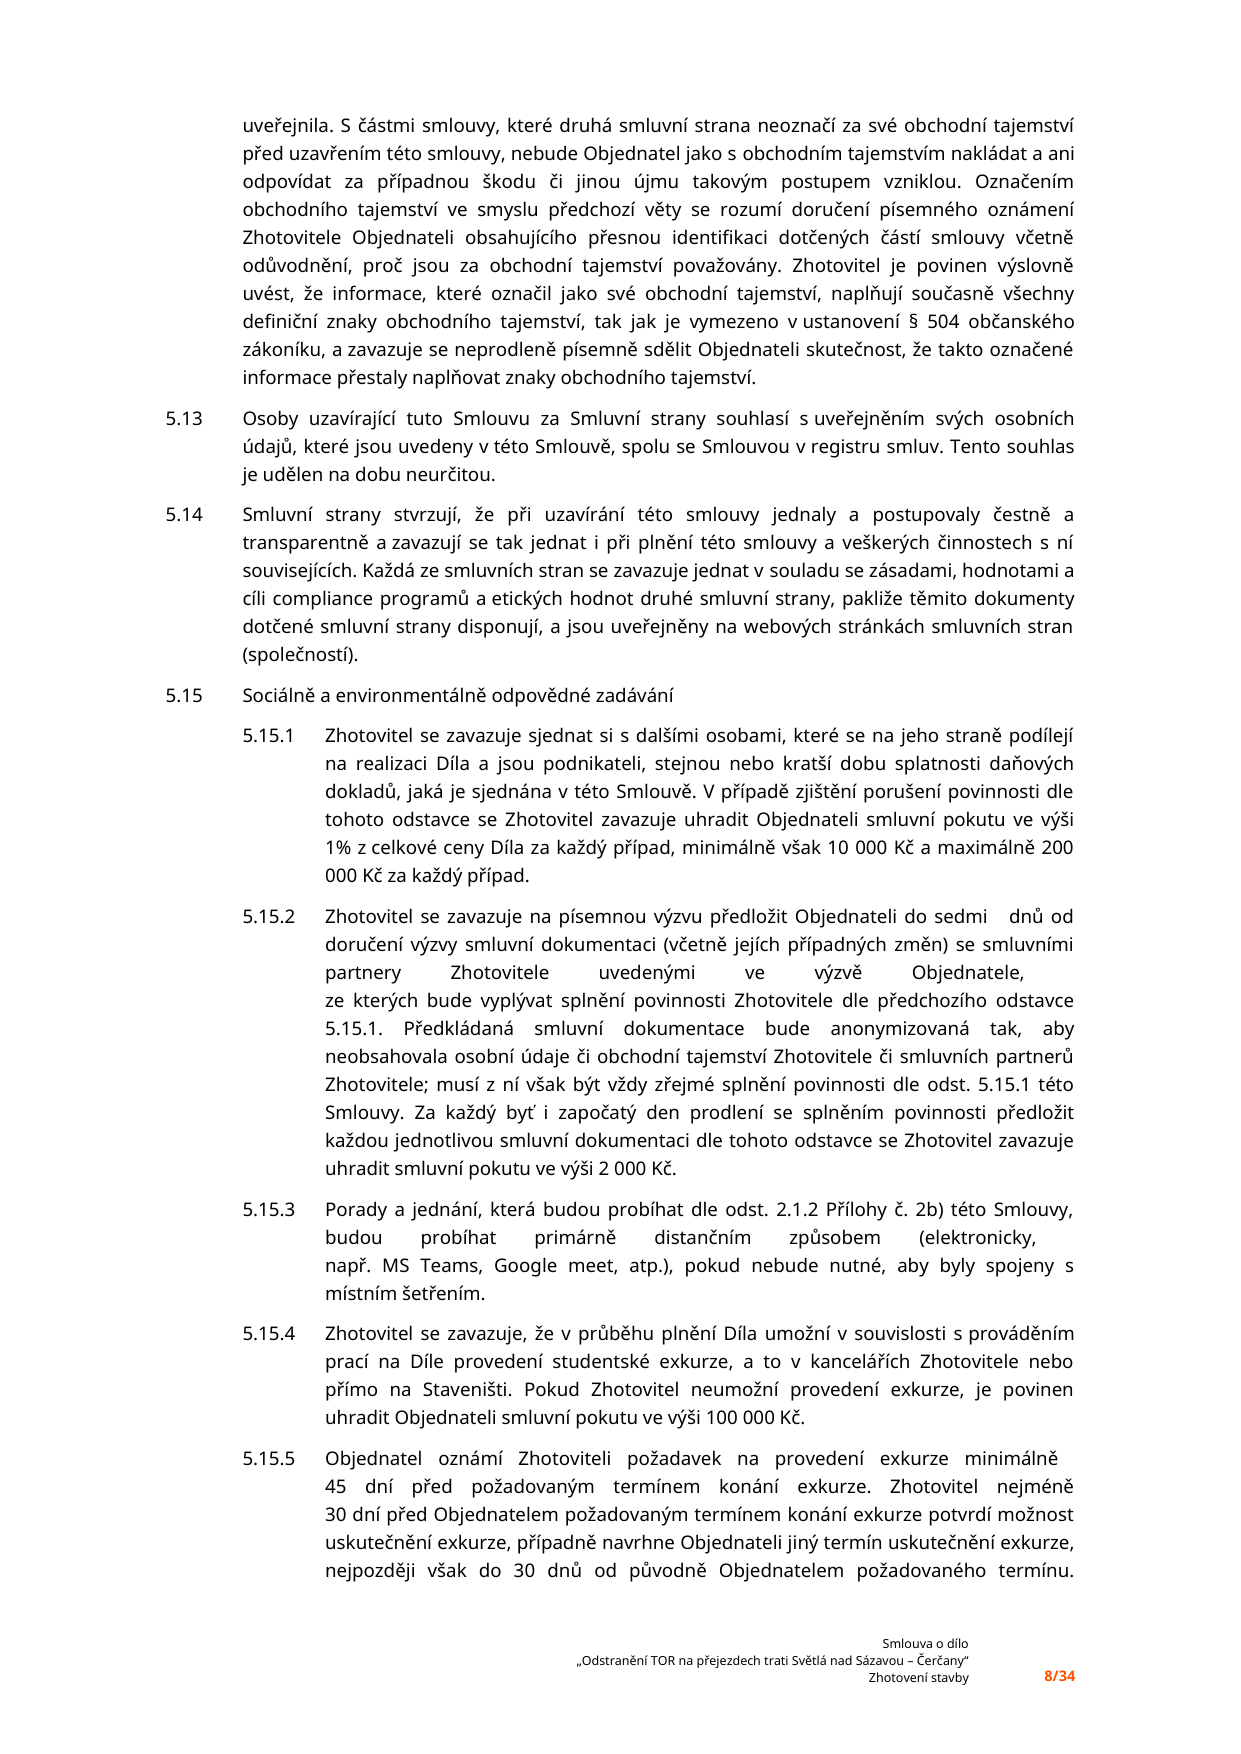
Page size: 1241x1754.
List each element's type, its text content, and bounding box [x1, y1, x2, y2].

list Zhotovitel se zavazuje na písemnou výzvu předložit Objednateli do sedmi dnů od doručení výzvy smluvní dokumentaci (včetně jejích případných změn) se smluvními partnery Zhotovitele uvedenými ve výzvě Objednatele, ze kterých bude vyplývat splnění povinnosti Zhotovitele dle předchozího odstavce 5.15.1. Předkládaná smluvní dokumentace bude anonymizovaná tak, aby neobsahovala osobní údaje či obchodní tajemství Zhotovitele či smluvních partnerů Zhotovitele; musí z ní však být vždy zřejmé splnění povinnosti dle odst. 5.15.1 této Smlouvy. Za každý byť i započatý den prodlení se splněním povinnosti předložit každou jednotlivou smluvní dokumentaci dle tohoto odstavce se Zhotovitel zavazuje uhradit smluvní pokutu ve výši 2 000 Kč. [242, 903, 1075, 1181]
list Porady a jednání, která budou probíhat dle odst. 2.1.2 Přílohy č. 2b) této Smlouvy, budou probíhat primárně distančním způsobem (elektronicky, např. MS Teams, Google meet, atp.), pokud nebude nutné, aby byly spojeny s místním šetřením. [242, 1196, 1075, 1306]
list Zhotovitel se zavazuje sjednat si s dalšími osobami, které se na jeho straně podílejí na realizaci Díla a jsou podnikateli, stejnou nebo kratší dobu splatnosti daňových dokladů, jaká je sjednána v této Smlouvě. V případě zjištění porušení povinnosti dle tohoto odstavce se Zhotovitel zavazuje uhradit Objednateli smluvní pokutu ve výši 1% z celkové ceny Díla za každý případ, minimálně však 10 000 Kč a maximálně 200 000 Kč za každý případ. [242, 723, 1075, 888]
list Zhotovitel se zavazuje, že v průběhu plnění Díla umožní v souvislosti s prováděním prací na Díle provedení studentské exkurze, a to v kancelářích Zhotovitele nebo přímo na Staveništi. Pokud Zhotovitel neumožní provedení exkurze, je povinen uhradit Objednateli smluvní pokutu ve výši 100 000 Kč. [242, 1321, 1075, 1430]
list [242, 1445, 1075, 1583]
text Smluvní strany stvrzují, že při uzavírání této smlouvy jednaly a postupovaly čestně a transparentně a zavazují se tak jednat i při plnění této smlouvy a veškerých činnostech s ní souvisejících. Každá ze smluvních stran se zavazuje jednat v souladu se zásadami, hodnotami a cíli compliance programů a etických hodnot druhé smluvní strany, pakliže těmito dokumenty dotčené smluvní strany disponují, a jsou uveřejněny na webových stránkách smluvních stran (společností). [165, 501, 1075, 667]
list Sociálně a environmentálně odpovědné zadávání [165, 682, 1075, 708]
text Osoby uzavírající tuto Smlouvu za Smluvní strany souhlasí s uveřejněním svých osobních údajů, které jsou uvedeny v této Smlouvě, spolu se Smlouvou v registru smluv. Tento souhlas je udělen na dobu neurčitou. [165, 405, 1075, 486]
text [165, 112, 1075, 390]
